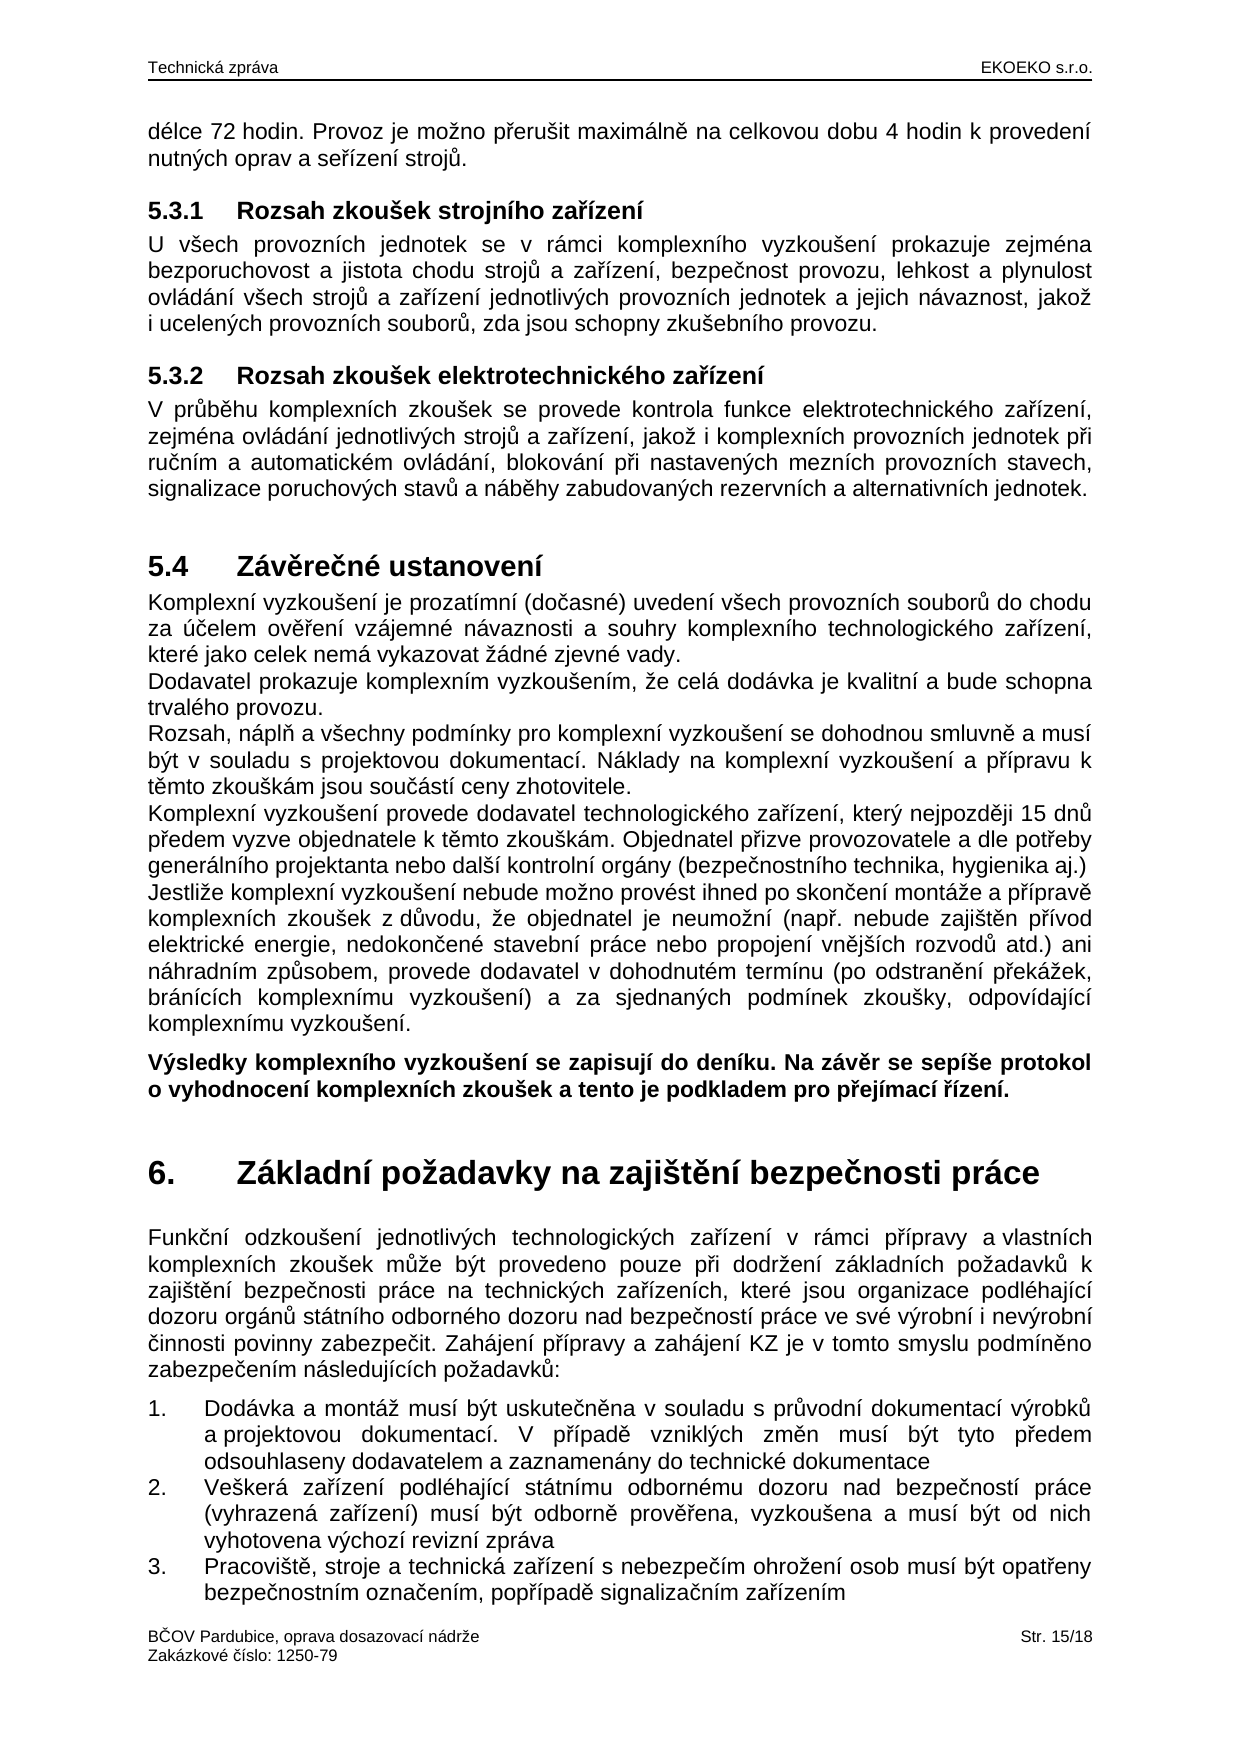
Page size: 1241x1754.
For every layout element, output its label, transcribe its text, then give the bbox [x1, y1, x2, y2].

text V průběhu komplexních zkoušek se provede kontrola funkce elektrotechnického zařízení, zejména ovládání jednotlivých strojů a zařízení, jakož i komplexních provozních jednotek při ručním a automatickém ovládání, blokování při nastavených mezních provozních stavech, signalizace poruchových stavů a náběhy zabudovaných rezervních a alternativních jednotek. [148, 396, 1092, 502]
list Veškerá zařízení podléhající státnímu odbornému dozoru nad bezpečností práce (vyhrazená zařízení) musí být odborně prověřena, vyzkoušena a musí být od nich vyhotovena výchozí revizní zpráva [148, 1474, 1092, 1553]
text Funkční odzkoušení jednotlivých technologických zařízení v rámci přípravy a vlastních komplexních zkoušek může být provedeno pouze při dodržení základních požadavků k zajištění bezpečnosti práce na technických zařízeních, které jsou organizace podléhající dozoru orgánů státního odborného dozoru nad bezpečností práce ve své výrobní i nevýrobní činnosti povinny zabezpečit. Zahájení přípravy a zahájení KZ je v tomto smyslu podmíněno zabezpečením následujících požadavků: [148, 1224, 1092, 1382]
subtitle Rozsah zkoušek elektrotechnického zařízení [148, 361, 1092, 390]
list Dodávka a montáž musí být uskutečněna v souladu s průvodní dokumentací výrobků a projektovou dokumentací. V případě vzniklých změn musí být tyto předem odsouhlaseny dodavatelem a zaznamenány do technické dokumentace [148, 1395, 1092, 1474]
text Jestliže komplexní vyzkoušení nebude možno provést ihned po skončení montáže a přípravě komplexních zkoušek z důvodu, že objednatel je neumožní (např. nebude zajištěn přívod elektrické energie, nedokončené stavební práce nebo propojení vnějších rozvodů atd.) ani náhradním způsobem, provede dodavatel v dohodnutém termínu (po odstranění překážek, bránících komplexnímu vyzkoušení) a za sjednaných podmínek zkoušky, odpovídající komplexnímu vyzkoušení. [148, 878, 1092, 1037]
text Dodavatel prokazuje komplexním vyzkoušením, že celá dodávka je kvalitní a bude schopna trvalého provozu. [148, 668, 1092, 720]
text U všech provozních jednotek se v rámci komplexního vyzkoušení prokazuje zejména bezporuchovost a jistota chodu strojů a zařízení, bezpečnost provozu, lehkost a plynulost ovládání všech strojů a zařízení jednotlivých provozních jednotek a jejich návaznost, jakož i ucelených provozních souborů, zda jsou schopny zkušebního provozu. [148, 231, 1092, 336]
list Pracoviště, stroje a technická zařízení s nebezpečím ohrožení osob musí být opatřeny bezpečnostním označením, popřípadě signalizačním zařízením [148, 1553, 1092, 1606]
text Komplexní vyzkoušení provede dodavatel technologického zařízení, který nejpozději 15 dnů předem vyzve objednatele k těmto zkouškám. Objednatel přizve provozovatele a dle potřeby generálního projektanta nebo další kontrolní orgány (bezpečnostního technika, hygienika aj.) [148, 799, 1092, 878]
text Výsledky komplexního vyzkoušení se zapisují do deníku. Na závěr se sepíše protokol o vyhodnocení komplexních zkoušek a tento je podkladem pro přejímací řízení. [148, 1049, 1092, 1102]
text Komplexní vyzkoušení je prozatímní (dočasné) uvedení všech provozních souborů do chodu za účelem ověření vzájemné návaznosti a souhry komplexního technologického zařízení, které jako celek nemá vykazovat žádné zjevné vady. [148, 589, 1092, 668]
subtitle Základní požadavky na zajištění bezpečnosti práce [148, 1153, 1092, 1192]
text Rozsah, náplň a všechny podmínky pro komplexní vyzkoušení se dohodnou smluvně a musí být v souladu s projektovou dokumentací. Náklady na komplexní vyzkoušení a přípravu k těmto zkouškám jsou součástí ceny zhotovitele. [148, 720, 1092, 799]
subtitle Závěrečné ustanovení [148, 549, 1092, 582]
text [148, 118, 1092, 171]
subtitle Rozsah zkoušek strojního zařízení [148, 196, 1092, 224]
